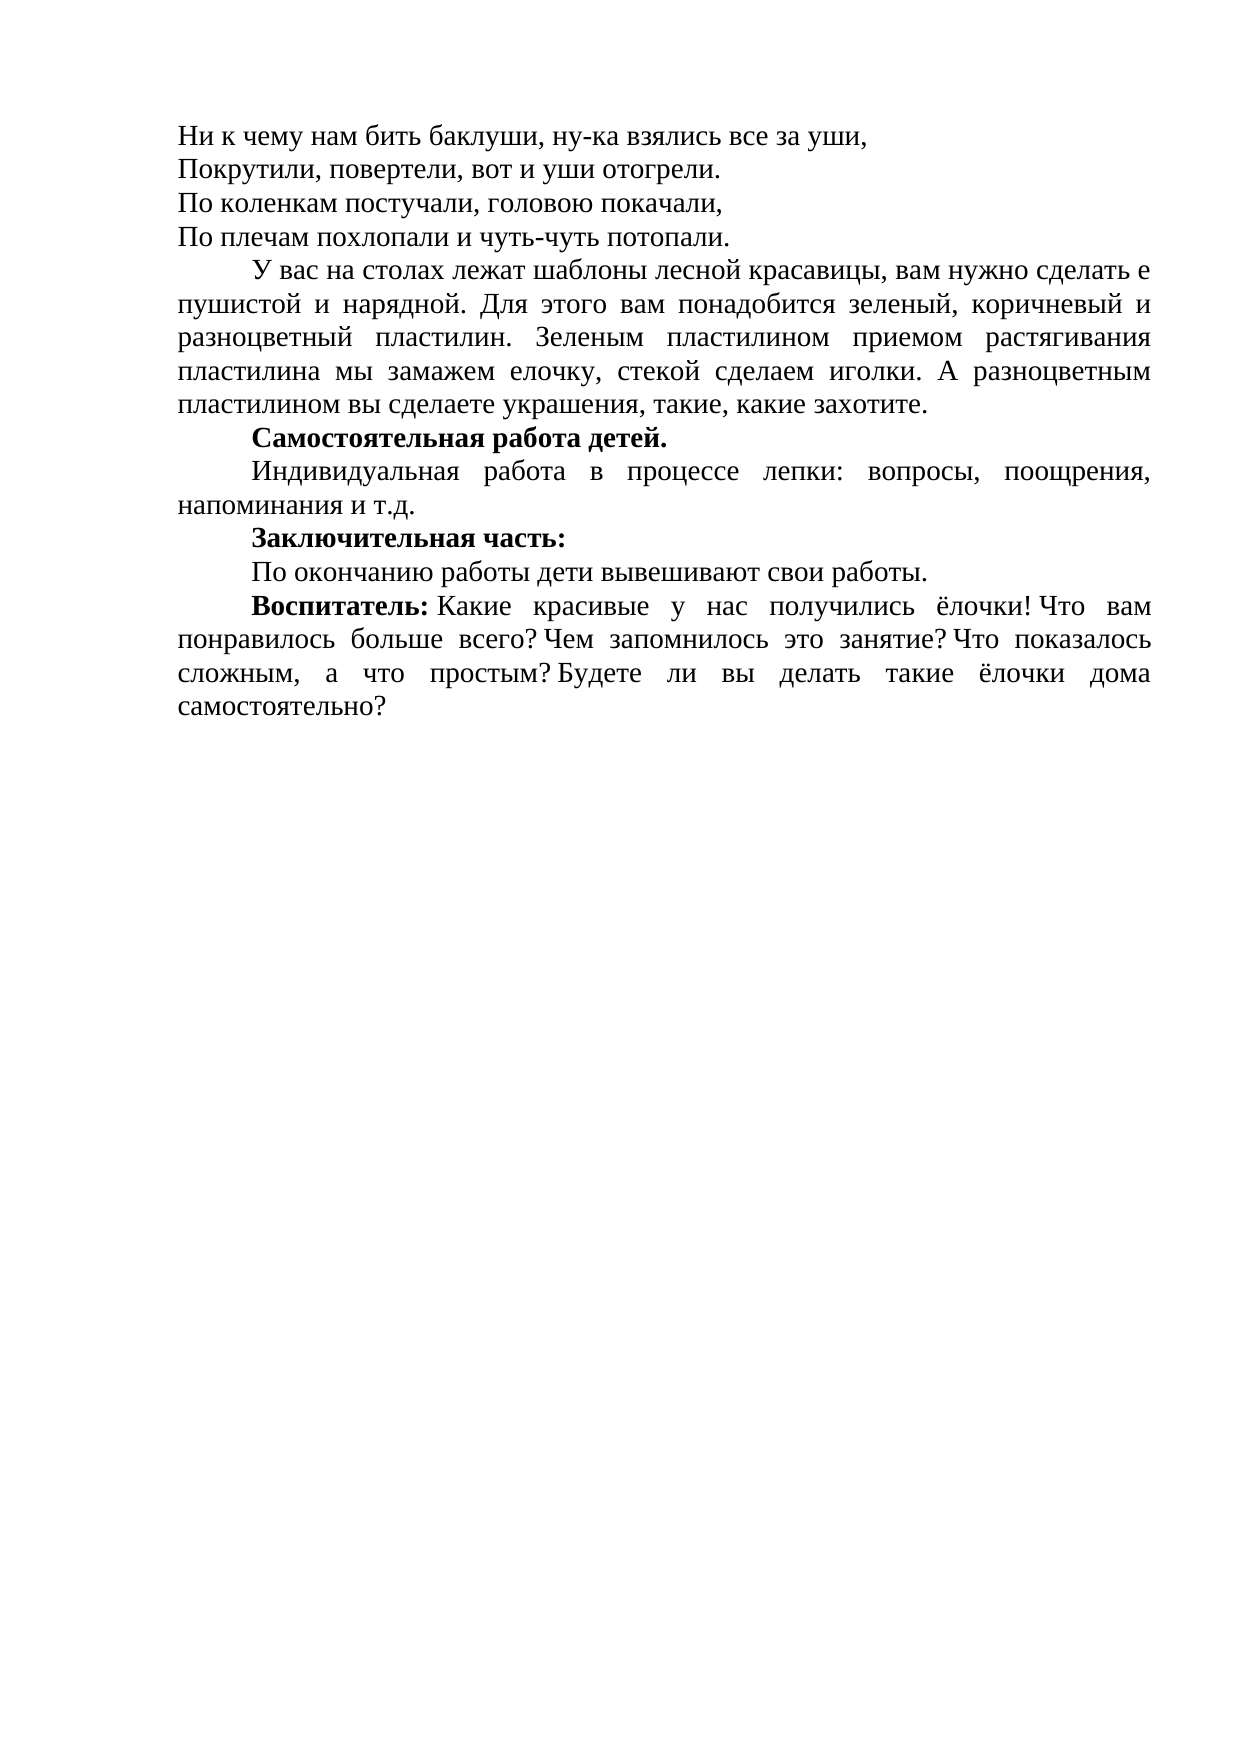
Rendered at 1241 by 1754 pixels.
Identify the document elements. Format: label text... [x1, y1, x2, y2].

text Ни к чему нам бить баклуши, ну-ка взялись все за уши, [177, 118, 1152, 152]
text По коленкам постучали, головою покачали, [177, 185, 1152, 219]
text Воспитатель: Какие красивые у нас получились ёлочки! Что вам понравилось больше всего? Чем запомнилось это занятие? Что показалось сложным, а что простым? Будете ли вы делать такие ёлочки дома самостоятельно? [177, 588, 1152, 722]
text Покрутили, повертели, вот и уши отогрели. [177, 152, 1152, 185]
text По окончанию работы дети вывешивают свои работы. [177, 554, 1152, 588]
text Самостоятельная работа детей. [177, 420, 1152, 453]
text По плечам похлопали и чуть-чуть потопали. [177, 219, 1152, 252]
text У вас на столах лежат шаблоны лесной красавицы, вам нужно сделать е пушистой и нарядной. Для этого вам понадобится зеленый, коричневый и разноцветный пластилин. Зеленым пластилином приемом растягивания пластилина мы замажем елочку, стекой сделаем иголки. А разноцветным пластилином вы сделаете украшения, такие, какие захотите. [177, 252, 1152, 420]
text Индивидуальная работа в процессе лепки: вопросы, поощрения, напоминания и т.д. [177, 453, 1152, 521]
text Заключительная часть: [177, 521, 1152, 554]
